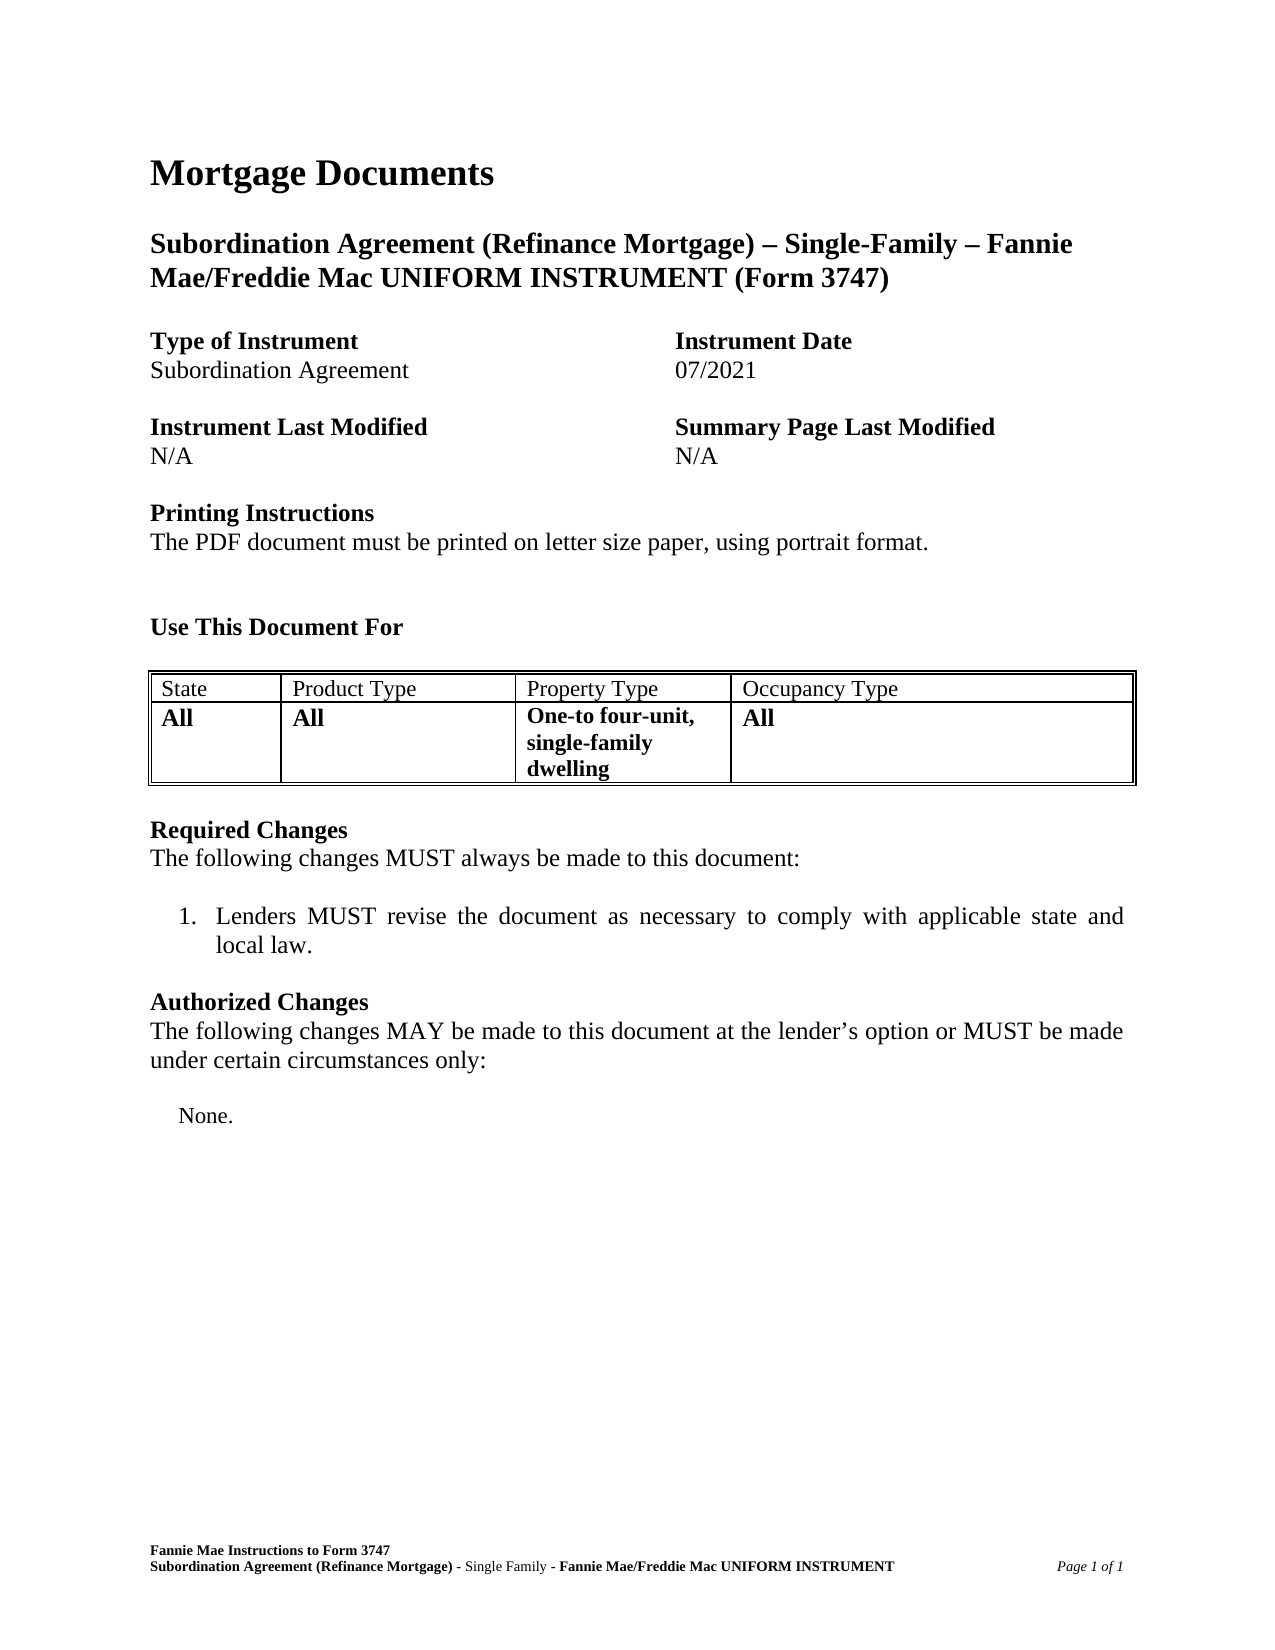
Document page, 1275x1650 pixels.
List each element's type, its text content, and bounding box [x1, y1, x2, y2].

text Mortgage Documents [150, 150, 1125, 193]
text Printing Instructions [150, 498, 1125, 527]
text Type of Instrument Instrument Date [150, 326, 1125, 355]
table_cell All [282, 703, 515, 782]
table_header Product Type [282, 675, 515, 701]
table_header State [152, 675, 280, 701]
table_header Property Type [516, 675, 730, 701]
text Authorized Changes [150, 987, 1125, 1016]
text N/A N/A [150, 441, 1125, 469]
text Required Changes [150, 815, 1125, 843]
table_cell All [152, 703, 280, 782]
table_header Occupancy Type [732, 675, 1132, 701]
list Lenders MUST revise the document as necessary to comply with applicable state and local law. [178, 901, 1125, 958]
text The PDF document must be printed on letter size paper, using portrait format. [150, 527, 1125, 556]
text Instrument Last Modified Summary Page Last Modified [150, 412, 1125, 441]
text The following changes be made to this document at the lender’s option or MUST be made under certain circumstances only: [150, 1016, 1125, 1073]
text Use This Document For [150, 612, 1125, 641]
text Subordination Agreement 07/2021 [150, 355, 1125, 384]
text Subordination Agreement (Refinance Mortgage) – Single-Family – Fannie Mae/Freddie Mac UNIFORM INSTRUMENT (Form 3747) [150, 226, 1125, 293]
text None. [150, 1102, 1125, 1128]
table_cell One-to four-unit, single-family dwelling [516, 703, 730, 782]
table_cell All [732, 703, 1132, 782]
text The following changes MUST always be made to this document: [150, 843, 1125, 872]
